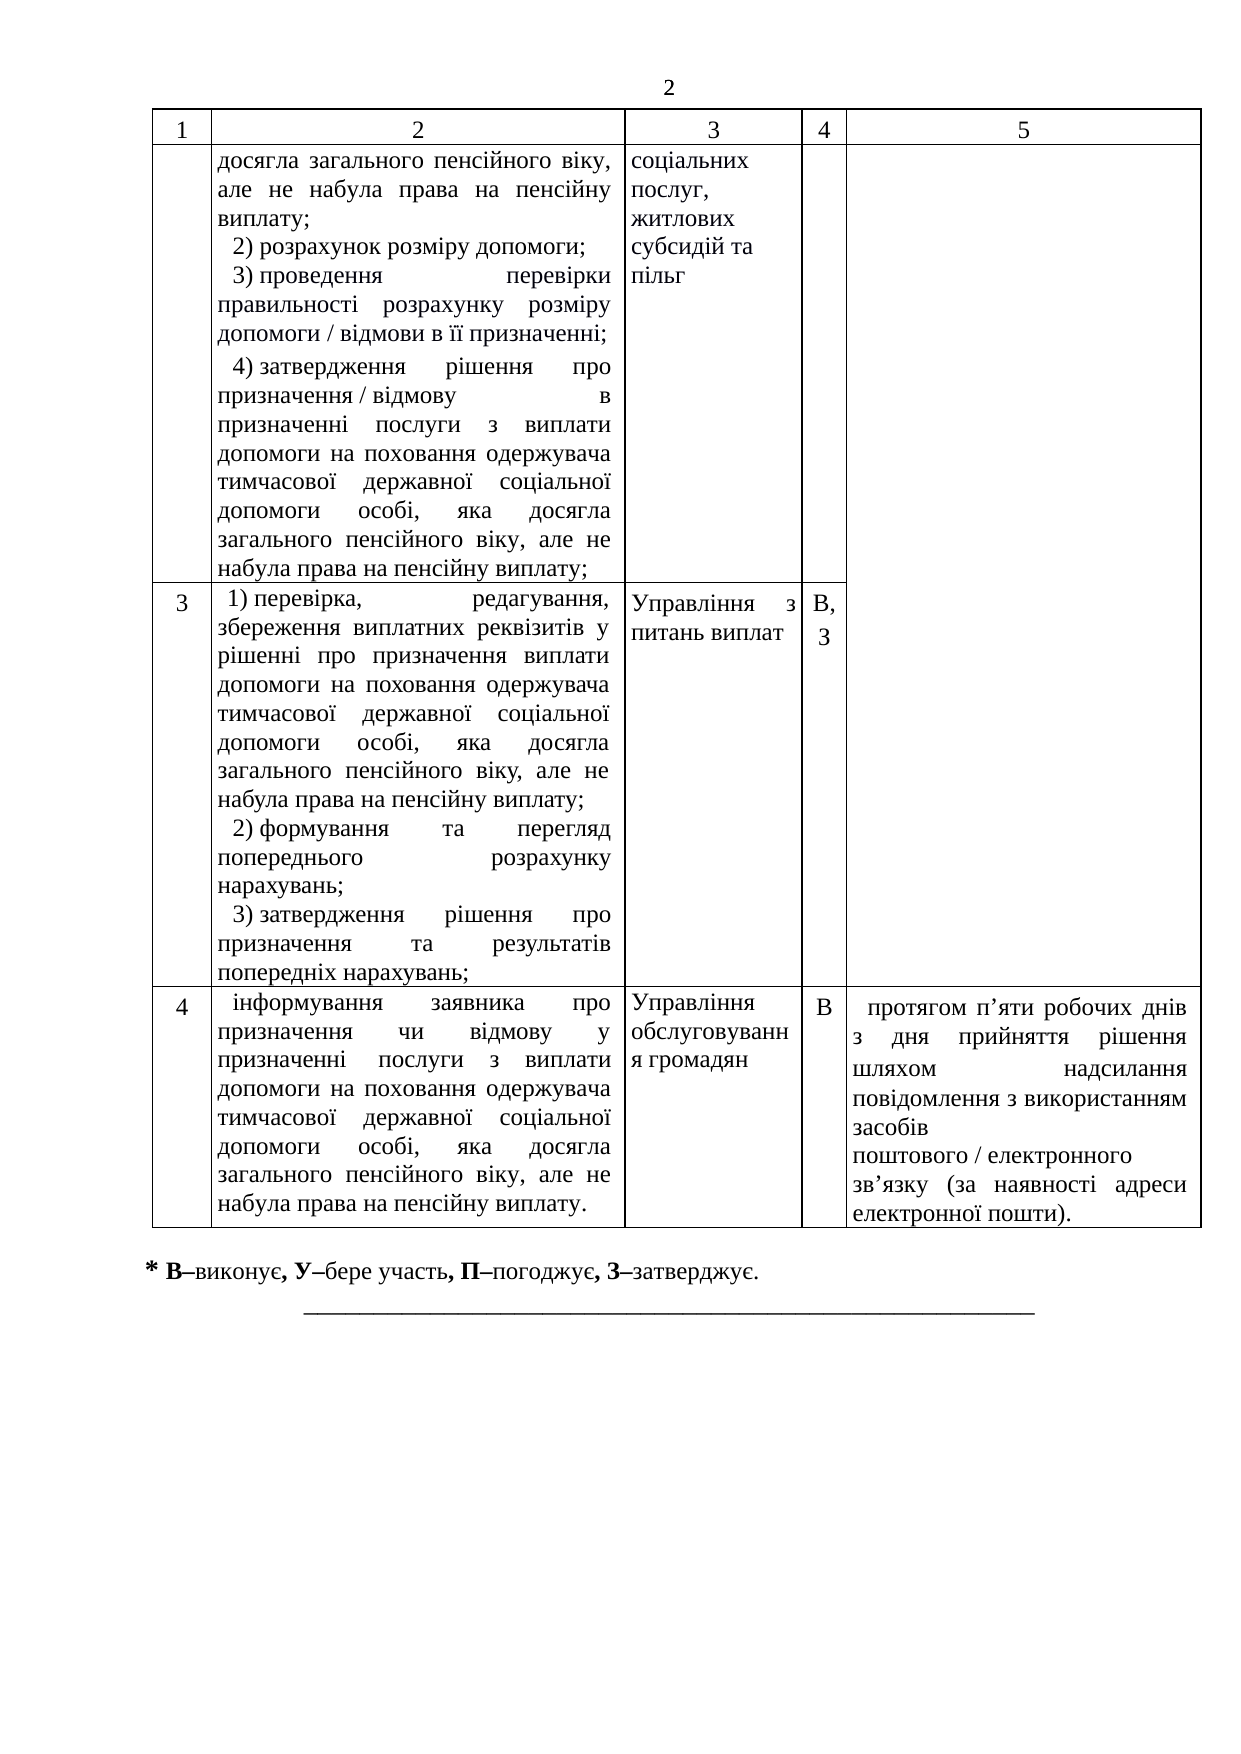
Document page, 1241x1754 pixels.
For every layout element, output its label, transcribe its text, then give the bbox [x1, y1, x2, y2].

table_cell В [803, 987, 846, 1227]
table_cell 4 [803, 110, 846, 144]
table_cell 1 [153, 110, 211, 144]
table_cell 3 [153, 583, 211, 986]
text * В–виконує, У–бере участь, П–погоджує, З–затверджує. [137, 1253, 1201, 1285]
table_cell [847, 145, 1200, 986]
table_cell досягла загального пенсійного віку, але не набула права на пенсійну виплату; 2) розрахунок розміру допомоги; 3) проведення перевірки правильності розрахунку розміру допомоги / відмови в її призначенні; 4) затвердження рішення про призначення / відмову в призначенні послуги з виплати допомоги на поховання одержувача тимчасової державної соціальної допомоги особі, яка досягла загального пенсійного віку, але не набула права на пенсійну виплату; [212, 145, 624, 581]
table_cell 2 [212, 110, 624, 144]
table_cell В, З [803, 583, 846, 986]
table_cell соціальних послуг, житлових субсидій та пільг [626, 145, 801, 581]
table_cell 4 [153, 987, 211, 1227]
text ____________________________________________________ [137, 1285, 1201, 1318]
table_cell [153, 145, 211, 581]
table_cell 1) перевірка, редагування, збереження виплатних реквізитів у рішенні про призначення виплати допомоги на поховання одержувача тимчасової державної соціальної допомоги особі, яка досягла загального пенсійного віку, але не набула права на пенсійну виплату; 2) формування та перегляд попереднього розрахунку нарахувань; 3) затвердження рішення про призначення та результатів попередніх нарахувань; [212, 583, 624, 986]
table_cell 3 [626, 110, 801, 144]
table_cell протягом п’яти робочих днів з дня прийняття рішення шляхом надсилання повідомлення з використанням засобів поштового / електронного зв’язку (за наявності адреси електронної пошти). [847, 987, 1200, 1227]
table_cell інформування заявника про призначення чи відмову у призначенні послуги з виплати допомоги на поховання одержувача тимчасової державної соціальної допомоги особі, яка досягла загального пенсійного віку, але не набула права на пенсійну виплату. [212, 987, 624, 1227]
table_cell [803, 145, 846, 581]
table_cell 5 [847, 110, 1200, 144]
table_cell Управління обслуговування громадян [626, 987, 801, 1227]
table_cell Управління з питань виплат [626, 583, 801, 986]
